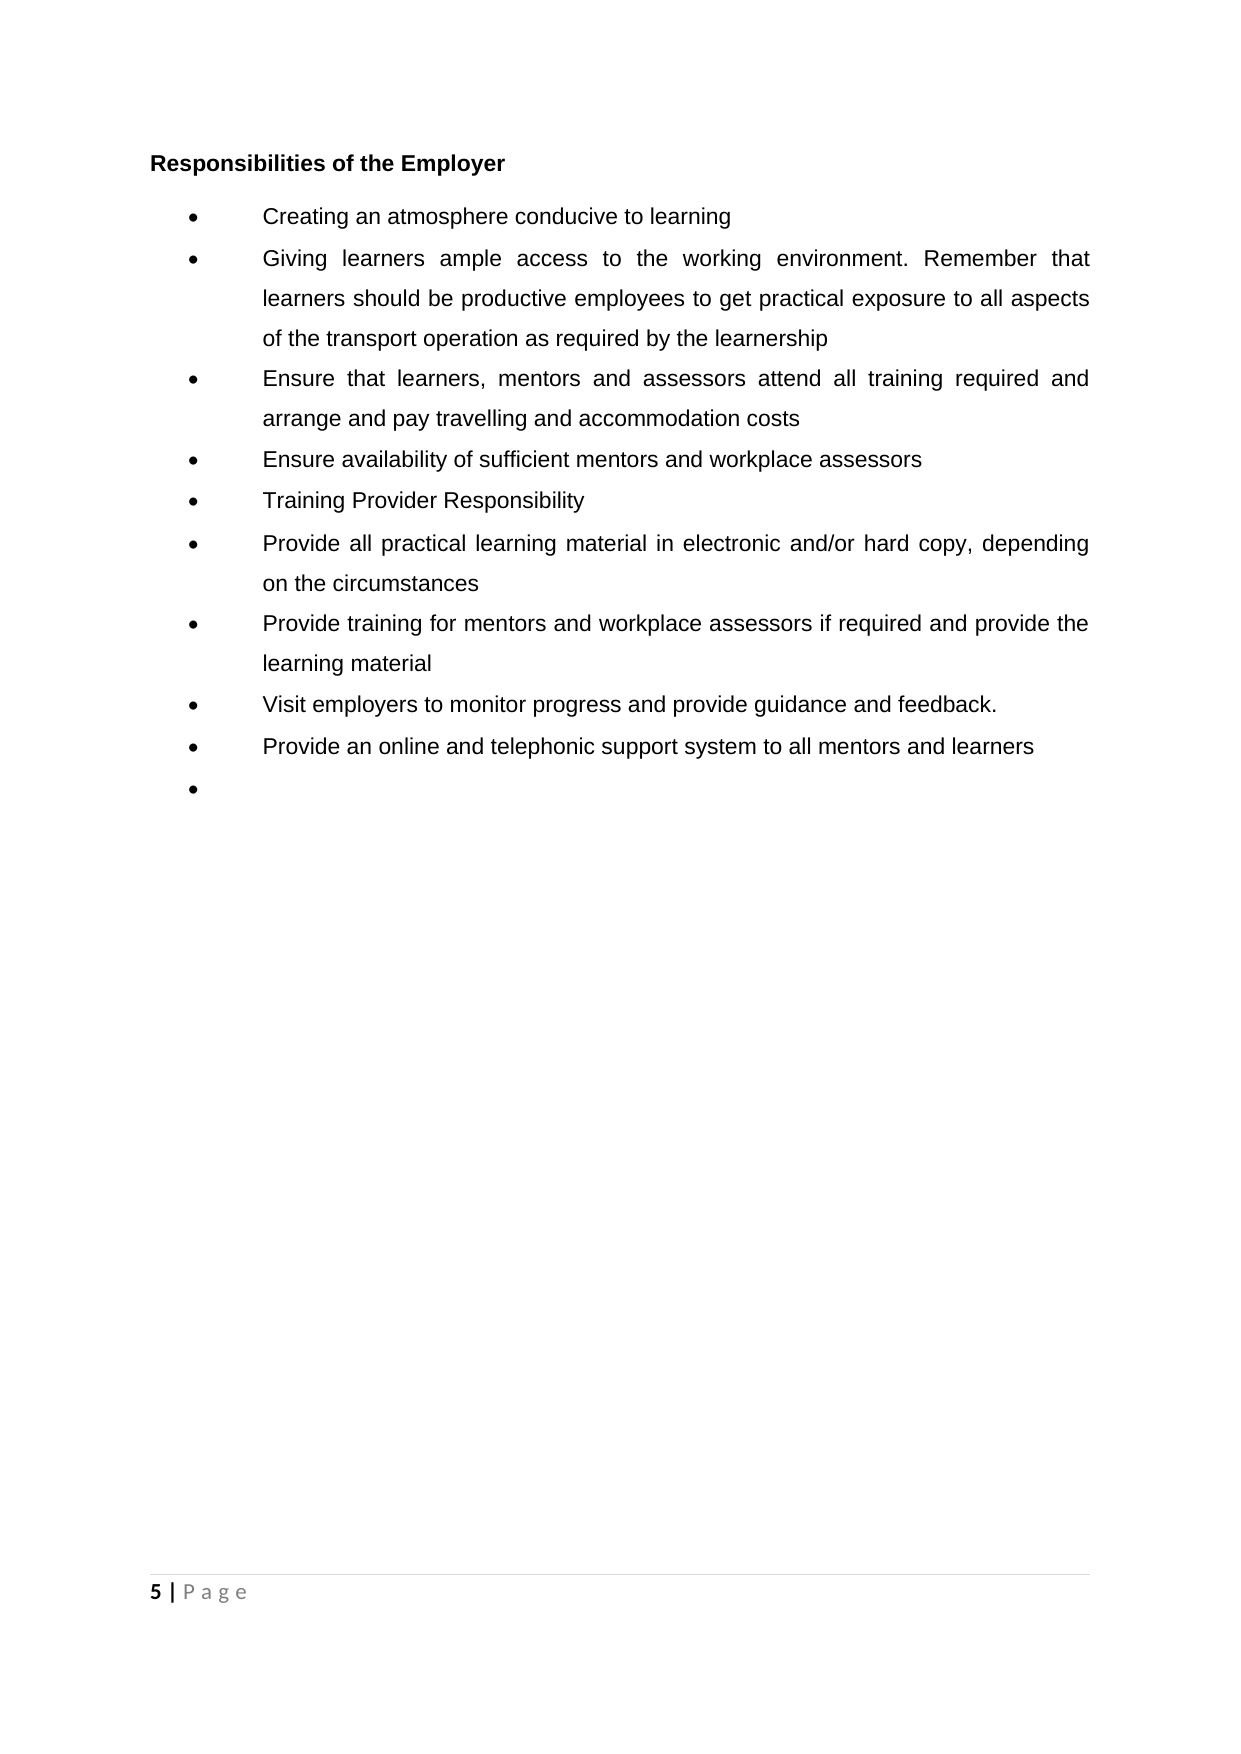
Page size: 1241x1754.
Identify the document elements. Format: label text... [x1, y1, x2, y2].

list Visit employers to monitor progress and provide guidance and feedback. [187, 690, 1090, 718]
list Provide training for mentors and workplace assessors if required and provide the learning material [187, 609, 1090, 677]
list Giving learners ample access to the working environment. Remember that learners should be productive employees to get practical exposure to all aspects of the transport operation as required by the learnership [187, 244, 1090, 351]
list Creating an atmosphere conducive to learning [187, 202, 1090, 230]
text Responsibilities of the Employer [150, 150, 1090, 176]
list Provide all practical learning material in electronic and/or hard copy, depending on the circumstances [187, 529, 1090, 596]
list Provide an online and telephonic support system to all mentors and learners [187, 732, 1090, 760]
list Training Provider Responsibility [187, 487, 1090, 515]
list Ensure availability of sufficient mentors and workplace assessors [187, 445, 1090, 473]
list Ensure that learners, mentors and assessors attend all training required and arrange and pay travelling and accommodation costs [187, 364, 1090, 432]
